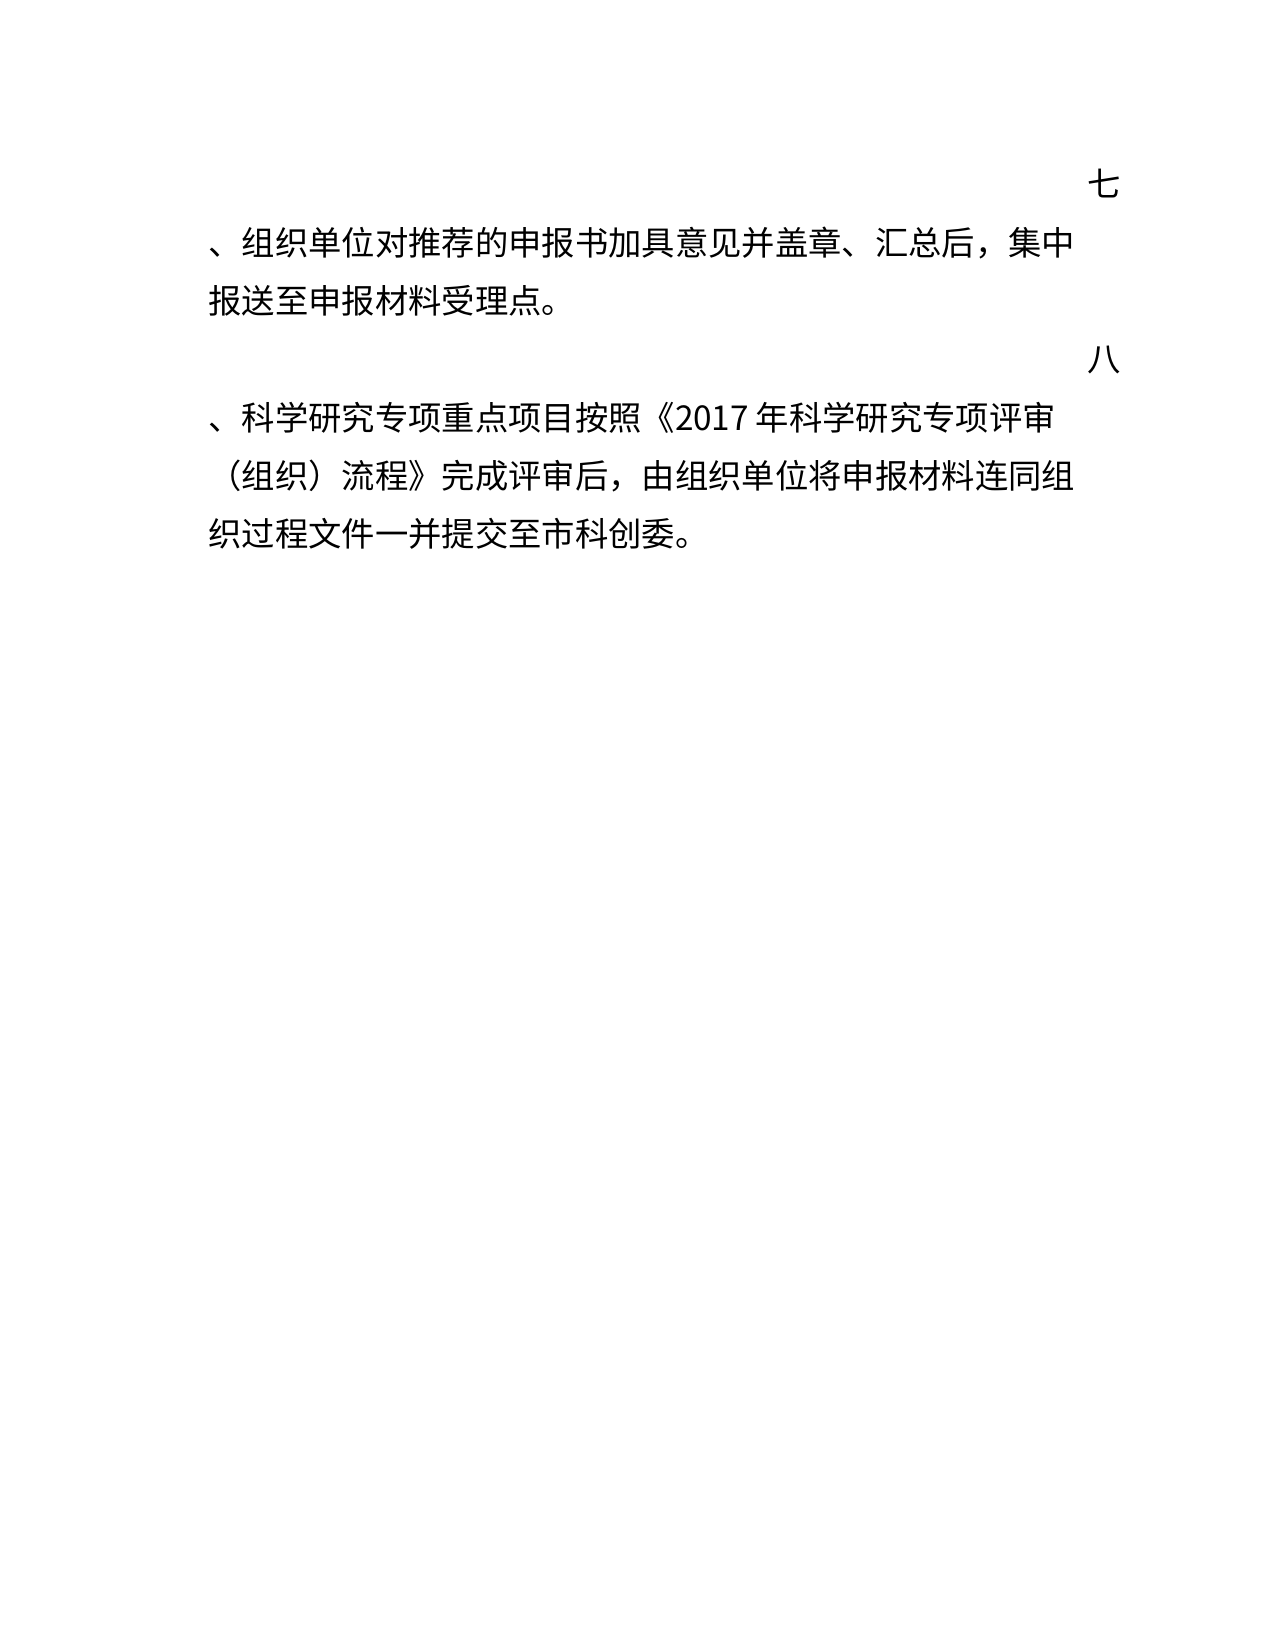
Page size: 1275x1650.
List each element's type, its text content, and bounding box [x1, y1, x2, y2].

text 八、科学研究专项重点项目按照《2017年科学研究专项评审（组织）流程》完成评审后，由组织单位将申报材料连同组织过程文件一并提交至市科创委。 [208, 325, 1087, 558]
text 七、组织单位对推荐的申报书加具意见并盖章、汇总后，集中报送至申报材料受理点。 [208, 150, 1087, 325]
